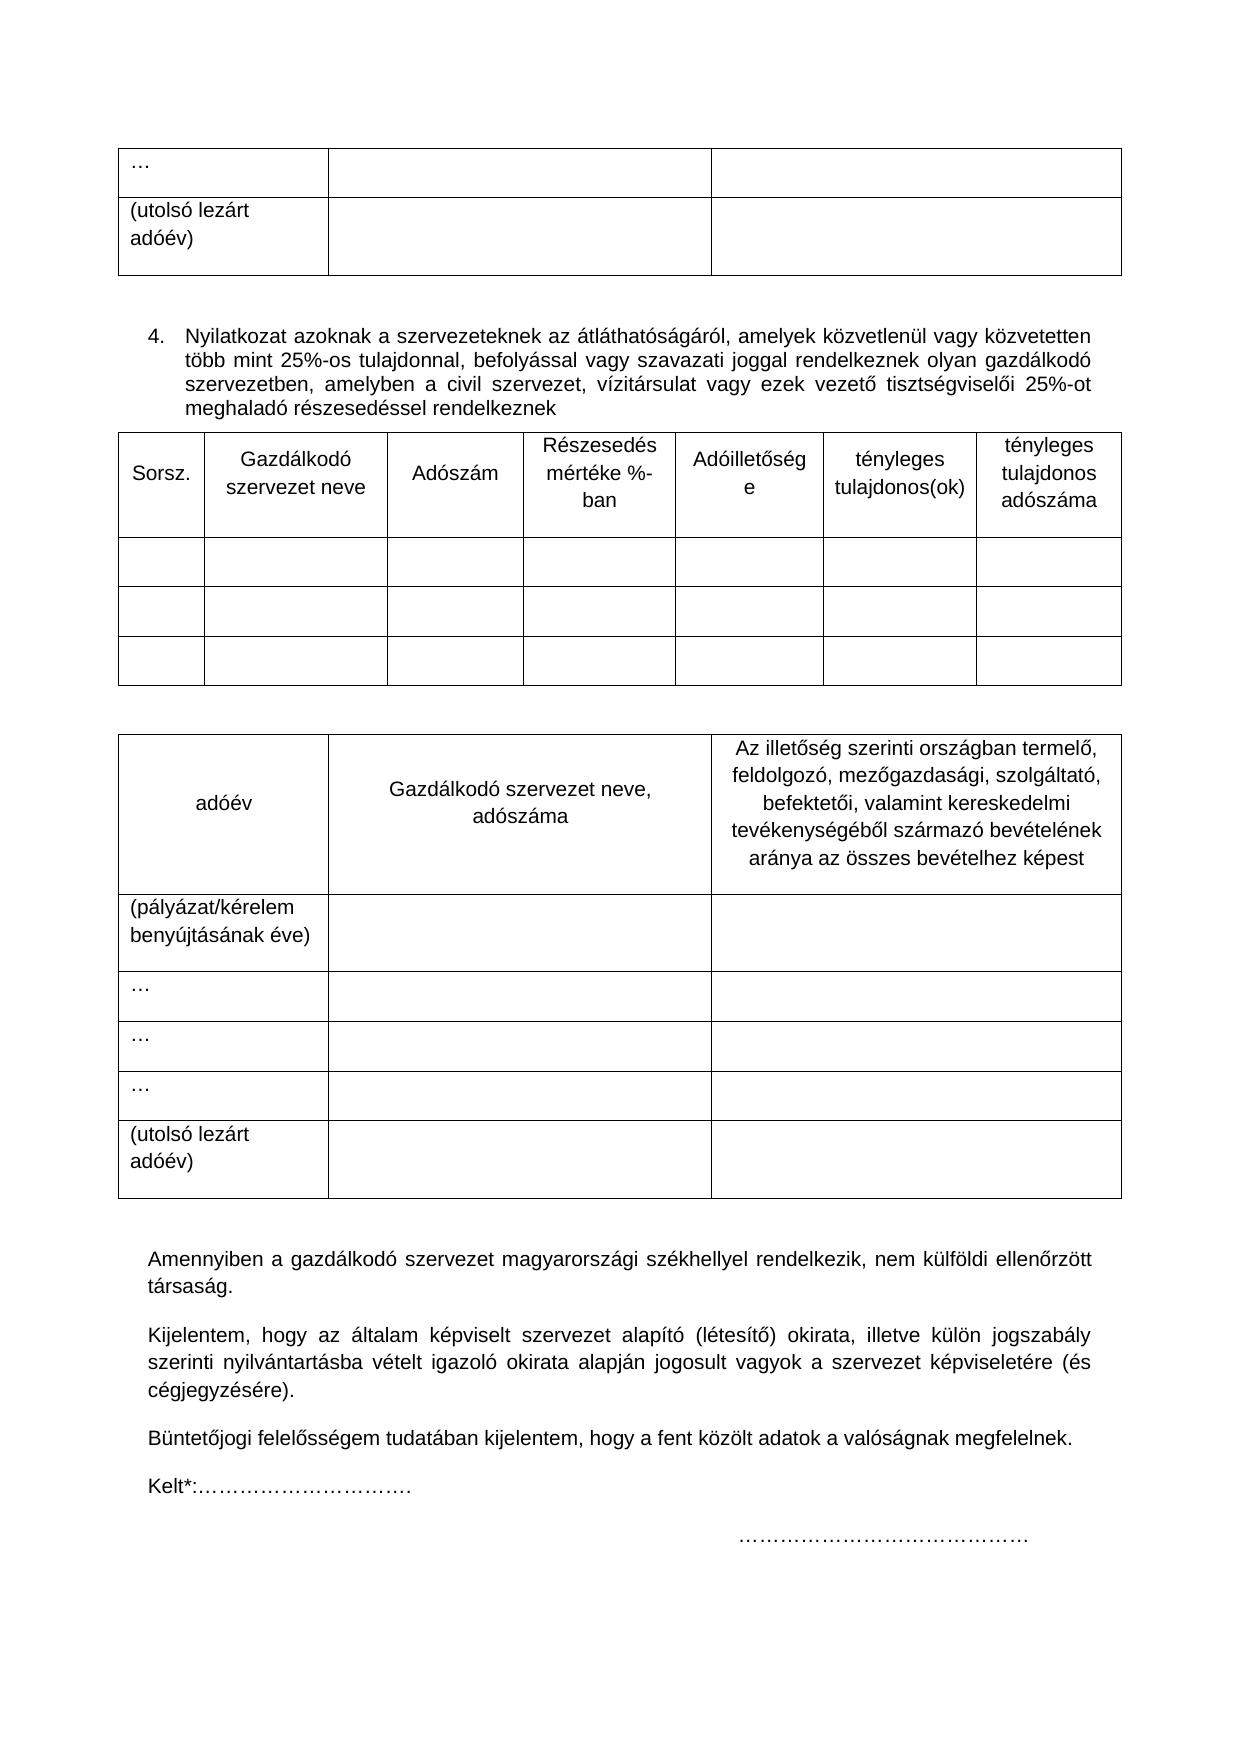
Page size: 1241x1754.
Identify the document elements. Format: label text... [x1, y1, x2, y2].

table_cell [712, 972, 1121, 1021]
table_cell [388, 637, 523, 685]
table_cell [205, 538, 387, 586]
table_cell [388, 587, 523, 636]
table_cell [524, 538, 675, 586]
table_header tényleges tulajdonos(ok) [824, 433, 976, 537]
table_header adóév [119, 735, 328, 894]
table_cell [205, 587, 387, 636]
table_header Az illetőség szerinti országban termelő, feldolgozó, mezőgazdasági, szolgáltató, befektetői, valamint kereskedelmi tevékenységéből származó bevételének aránya az összes bevételhez képest [712, 735, 1121, 894]
text Amennyiben a gazdálkodó szervezet magyarországi székhellyel rendelkezik, nem külföldi ellenőrzött társaság. [148, 1247, 1093, 1298]
table_cell … [119, 972, 328, 1021]
table_cell [977, 637, 1121, 685]
table_cell [329, 149, 711, 197]
table_cell … [119, 1072, 328, 1120]
table_header Gazdálkodó szervezet neve, adószáma [329, 735, 711, 894]
list Nyilatkozat azoknak a szervezeteknek az átláthatóságáról, amelyek közvetlenül vagy közvetetten több mint 25%-os tulajdonnal, befolyással vagy szavazati joggal rendelkeznek olyan gazdálkodó szervezetben, amelyben a civil szervezet, vízitársulat vagy ezek vezető tisztségviselői 25%-ot meghaladó részesedéssel rendelkeznek [148, 324, 1093, 420]
table_cell [977, 538, 1121, 586]
table_header tényleges tulajdonos adószáma [977, 433, 1121, 537]
text Büntetőjogi felelősségem tudatában kijelentem, hogy a fent közölt adatok a valóságnak megfelelnek. [148, 1426, 1093, 1450]
table_cell [712, 198, 1121, 274]
table_cell [329, 972, 711, 1021]
table_cell [119, 637, 204, 685]
table_cell [676, 538, 823, 586]
table_cell [329, 895, 711, 971]
table_cell [712, 1121, 1121, 1197]
text Kelt*:…………………………. [148, 1474, 1093, 1498]
table_cell [712, 895, 1121, 971]
table_cell … [119, 1022, 328, 1071]
table_header Sorsz. [119, 433, 204, 537]
text …………………………………… [738, 1523, 1093, 1547]
table_cell [119, 587, 204, 636]
table_cell [676, 637, 823, 685]
text Kijelentem, hogy az általam képviselt szervezet alapító (létesítő) okirata, illetve külön jogszabály szerinti nyilvántartásba vételt igazoló okirata alapján jogosult vagyok a szervezet képviseletére (és cégjegyzésére). [148, 1323, 1093, 1402]
table_cell (utolsó lezárt adóév) [119, 1121, 328, 1197]
table_cell [824, 637, 976, 685]
table_cell [329, 1022, 711, 1071]
table_cell [524, 637, 675, 685]
table_cell [977, 587, 1121, 636]
table_cell [119, 538, 204, 586]
table_cell [712, 1072, 1121, 1120]
table_cell [524, 587, 675, 636]
table_header Adószám [388, 433, 523, 537]
table_cell [388, 538, 523, 586]
table_cell (utolsó lezárt adóév) [119, 198, 328, 274]
table_header Gazdálkodó szervezet neve [205, 433, 387, 537]
table_cell … [119, 149, 328, 197]
table_cell [712, 1022, 1121, 1071]
table_cell [205, 637, 387, 685]
table_cell [329, 198, 711, 274]
table_cell [824, 538, 976, 586]
table_cell [329, 1072, 711, 1120]
table_cell [824, 587, 976, 636]
table_header Részesedés mértéke %-ban [524, 433, 675, 537]
table_cell (pályázat/kérelem benyújtásának éve) [119, 895, 328, 971]
table_cell [676, 587, 823, 636]
table_cell [329, 1121, 711, 1197]
table_header Adóilletősége [676, 433, 823, 537]
table_cell [712, 149, 1121, 197]
